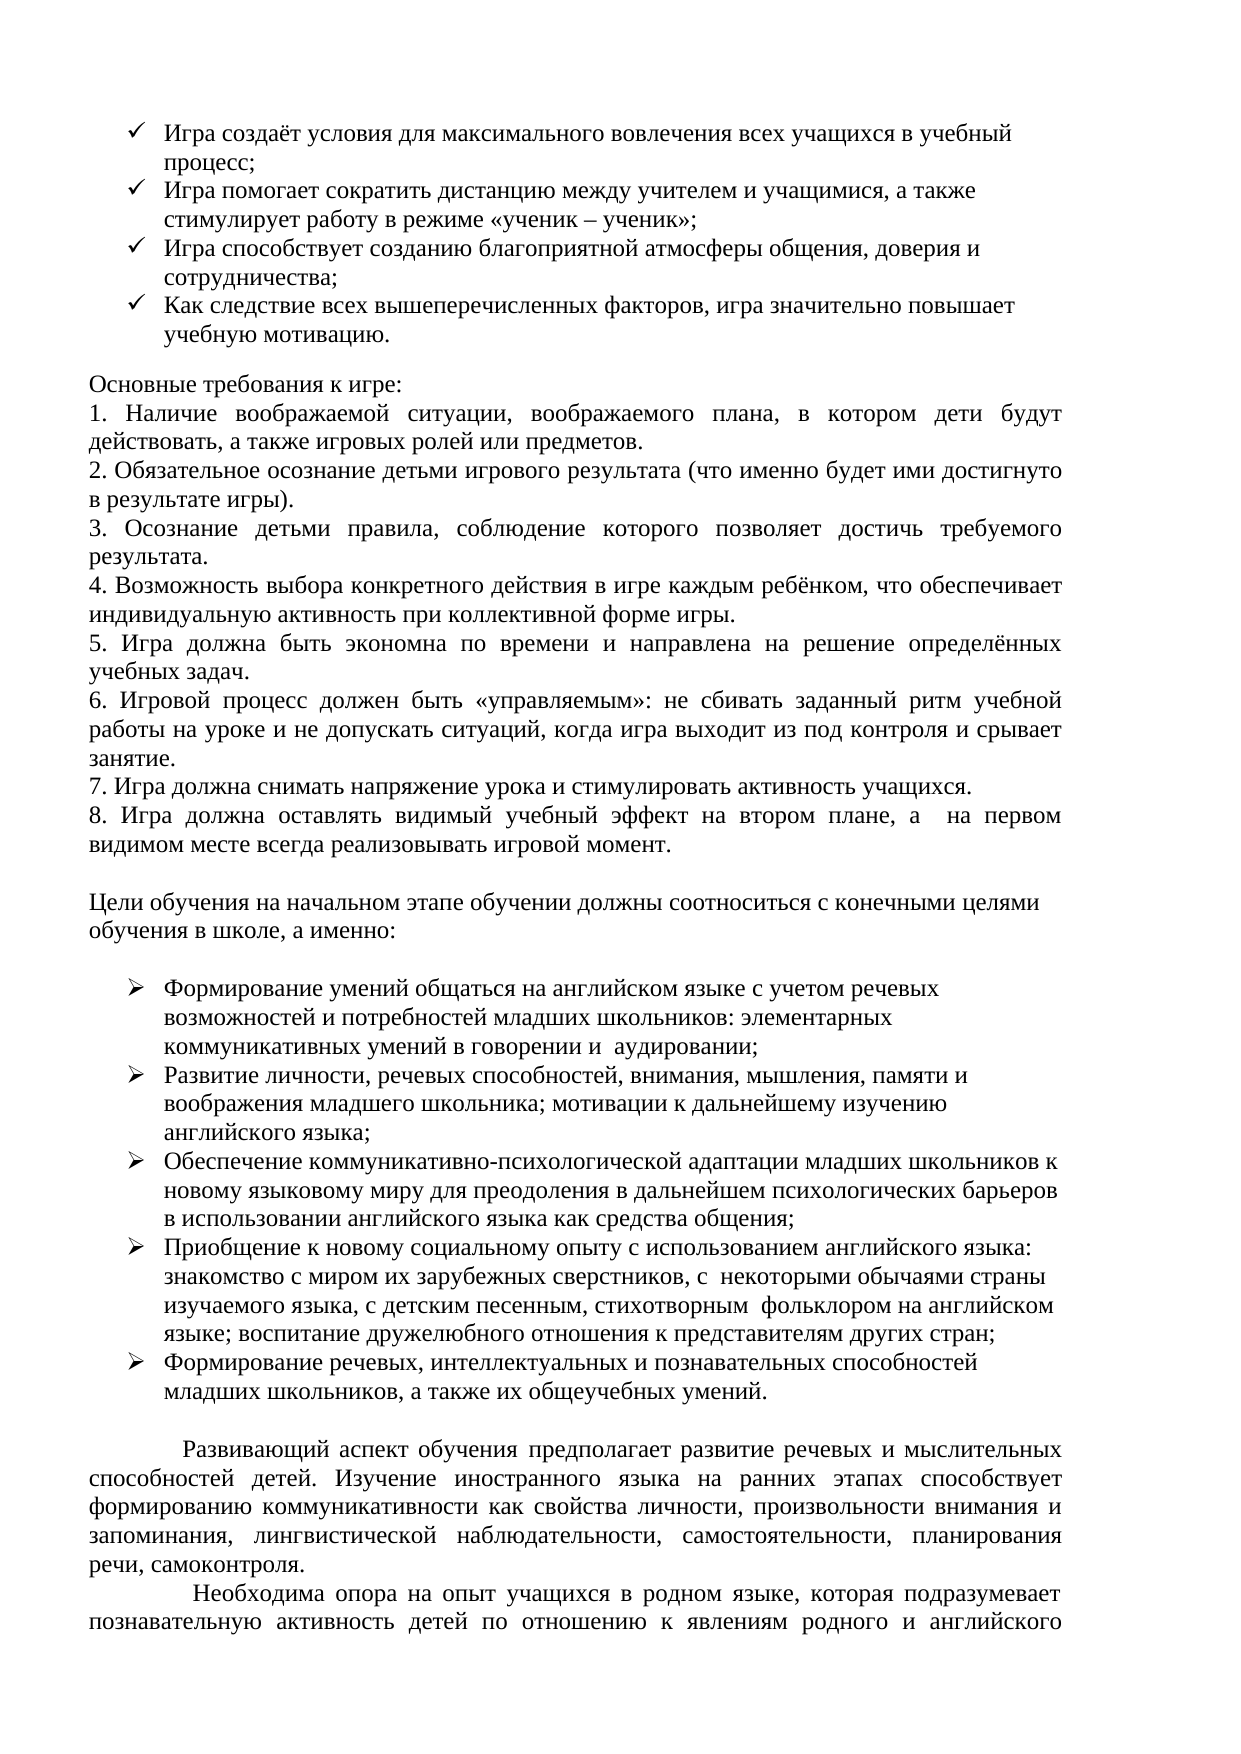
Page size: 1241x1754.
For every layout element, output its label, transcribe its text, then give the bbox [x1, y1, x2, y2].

text Цели обучения на начальном этапе обучении должны соотноситься с конечными целями обучения в школе, а именно: [88, 887, 1063, 944]
list Игра создаёт условия для максимального вовлечения всех учащихся в учебный процесс; [126, 118, 1063, 176]
text 4. Возможность выбора конкретного действия в игре каждым ребёнком, что обеспечивает индивидуальную активность при коллективной форме игры. [88, 570, 1063, 628]
text 7. Игра должна снимать напряжение урока и стимулировать активность учащихся. [88, 771, 1063, 800]
text Основные требования к игре: [88, 369, 1063, 398]
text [88, 1578, 1063, 1635]
list Формирование речевых, интеллектуальных и познавательных способностей младших школьников, а также их общеучебных умений. [126, 1347, 1063, 1405]
text Развивающий аспект обучения предполагает развитие речевых и мыслительных способностей детей. Изучение иностранного языка на ранних этапах способствует формированию коммуникативности как свойства личности, произвольности внимания и запоминания, лингвистической наблюдательности, самостоятельности, планирования речи, самоконтроля. [88, 1434, 1063, 1578]
text 8. Игра должна оставлять видимый учебный эффект на втором плане, а на первом видимом месте всегда реализовывать игровой момент. [88, 800, 1063, 858]
list Формирование умений общаться на английском языке с учетом речевых возможностей и потребностей младших школьников: элементарных коммуникативных умений в говорении и аудировании; [126, 973, 1063, 1060]
list Приобщение к новому социальному опыту с использованием английского языка: знакомство с миром их зарубежных сверстников, с некоторыми обычаями страны изучаемого языка, с детским песенным, стихотворным фольклором на английском языке; воспитание дружелюбного отношения к представителям других стран; [126, 1232, 1063, 1347]
list Как следствие всех вышеперечисленных факторов, игра значительно повышает учебную мотивацию. [126, 291, 1063, 348]
text 3. Осознание детьми правила, соблюдение которого позволяет достичь требуемого результата. [88, 513, 1063, 570]
text 5. Игра должна быть экономна по времени и направлена на решение определённых учебных задач. [88, 628, 1063, 685]
text 1. Наличие воображаемой ситуации, воображаемого плана, в котором дети будут действовать, а также игровых ролей или предметов. [88, 398, 1063, 455]
text 2. Обязательное осознание детьми игрового результата (что именно будет ими достигнуто в результате игры). [88, 455, 1063, 513]
list Развитие личности, речевых способностей, внимания, мышления, памяти и воображения младшего школьника; мотивации к дальнейшему изучению английского языка; [126, 1060, 1063, 1146]
text 6. Игровой процесс должен быть «управляемым»: не сбивать заданный ритм учебной работы на уроке и не допускать ситуаций, когда игра выходит из под контроля и срывает занятие. [88, 685, 1063, 771]
list Обеспечение коммуникативно-психологической адаптации младших школьников к новому языковому миру для преодоления в дальнейшем психологических барьеров в использовании английского языка как средства общения; [126, 1146, 1063, 1232]
list Игра помогает сократить дистанцию между учителем и учащимися, а также стимулирует работу в режиме «ученик – ученик»; [126, 176, 1063, 233]
list Игра способствует созданию благоприятной атмосферы общения, доверия и сотрудничества; [126, 233, 1063, 291]
